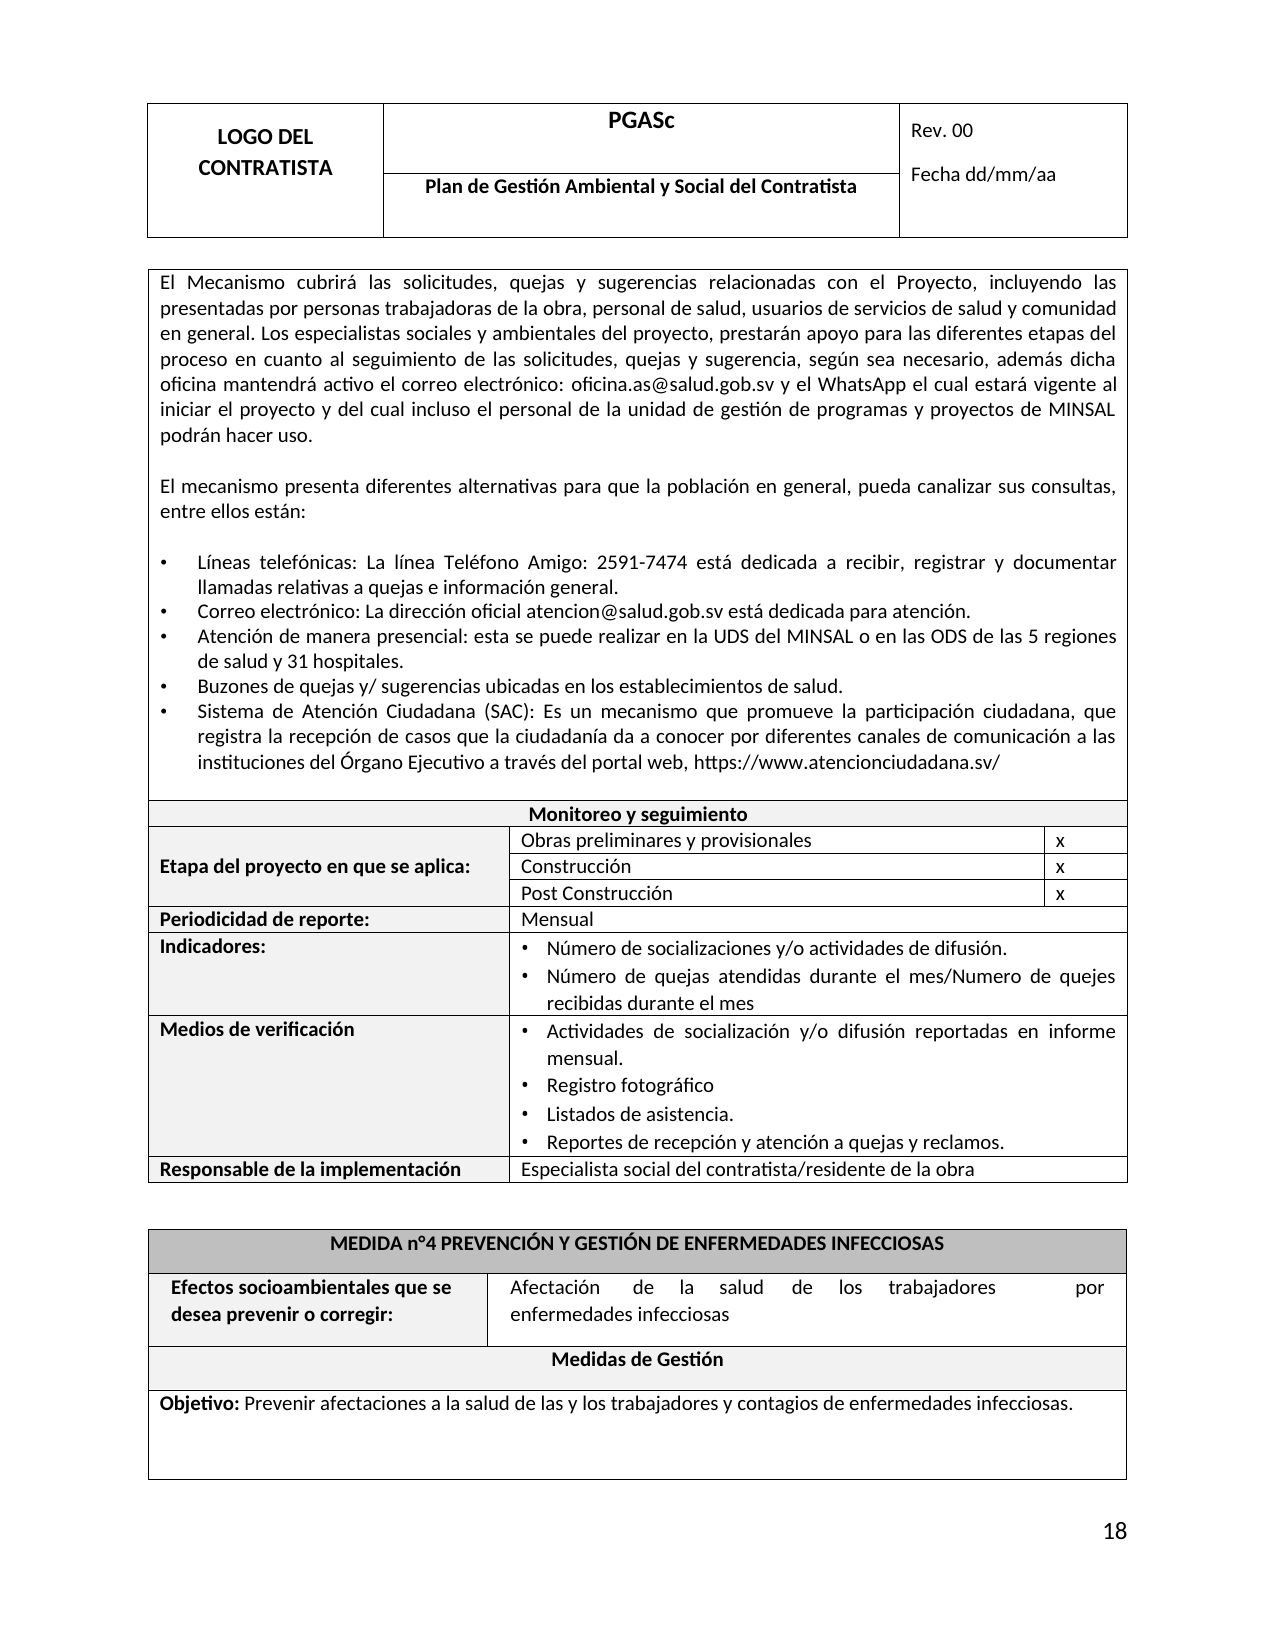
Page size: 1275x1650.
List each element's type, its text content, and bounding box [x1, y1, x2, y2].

table_cell Responsable de la implementación [149, 1157, 509, 1182]
table_cell Medios de verificación [149, 1016, 509, 1156]
table_cell Afectación de la salud de los trabajadores por enfermedades infecciosas [488, 1274, 1126, 1346]
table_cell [149, 270, 1127, 800]
table_cell Efectos socioambientales que se desea prevenir o corregir: [149, 1274, 487, 1346]
table_cell Etapa del proyecto en que se aplica: [149, 827, 509, 906]
table_cell x [1045, 854, 1127, 879]
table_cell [149, 1391, 1126, 1479]
table_cell Especialista social del contratista/residente de la obra [510, 1157, 1127, 1182]
table_cell x [1045, 827, 1127, 853]
table_cell Post Construcción [510, 880, 1044, 906]
table_cell Periodicidad de reporte: [149, 907, 509, 932]
table_header MEDIDA n°4 PREVENCIÓN Y GESTIÓN DE ENFERMEDADES INFECCIOSAS [149, 1230, 1126, 1273]
table_cell x [1045, 880, 1127, 906]
table_cell Mensual [510, 907, 1127, 932]
table_cell Medidas de Gestión [149, 1347, 1126, 1389]
table_cell Construcción [510, 854, 1044, 879]
table_cell Indicadores: [149, 933, 509, 1015]
table_cell Obras preliminares y provisionales [510, 827, 1044, 853]
table_cell Actividades de socialización y/o difusión reportadas en informe mensual. Registro fotográfico Listados de asistencia. Reportes de recepción y atención a quejas y reclamos. [510, 1016, 1127, 1156]
table_cell Monitoreo y seguimiento [149, 801, 1127, 826]
table_cell Número de socializaciones y/o actividades de difusión. Número de quejas atendidas durante el mes/Numero de quejes recibidas durante el mes [510, 933, 1127, 1015]
